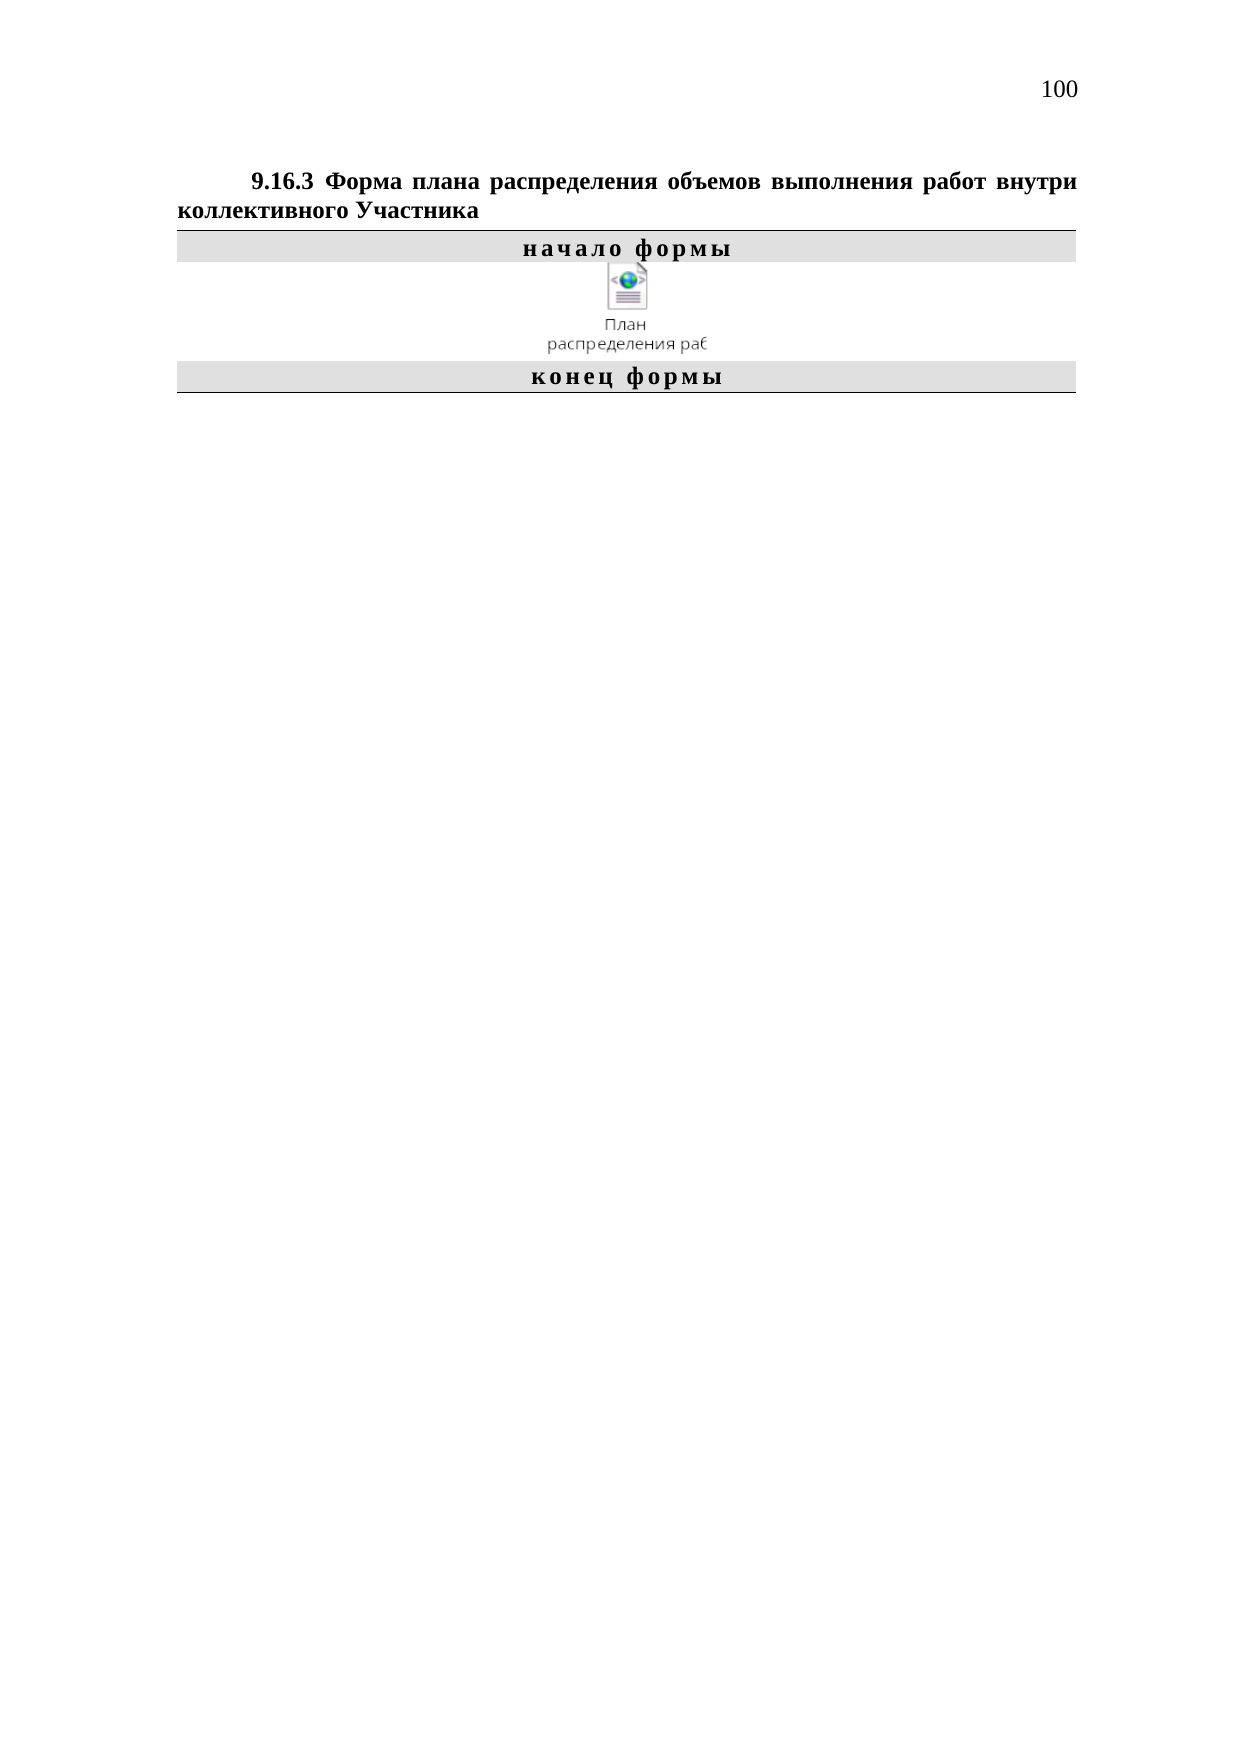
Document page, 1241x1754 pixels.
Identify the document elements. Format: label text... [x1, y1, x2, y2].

list Форма плана распределения объемов выполнения работ внутри коллективного Участника [177, 166, 1078, 224]
text начало формы [177, 231, 1076, 262]
text конец формы [177, 361, 1076, 392]
